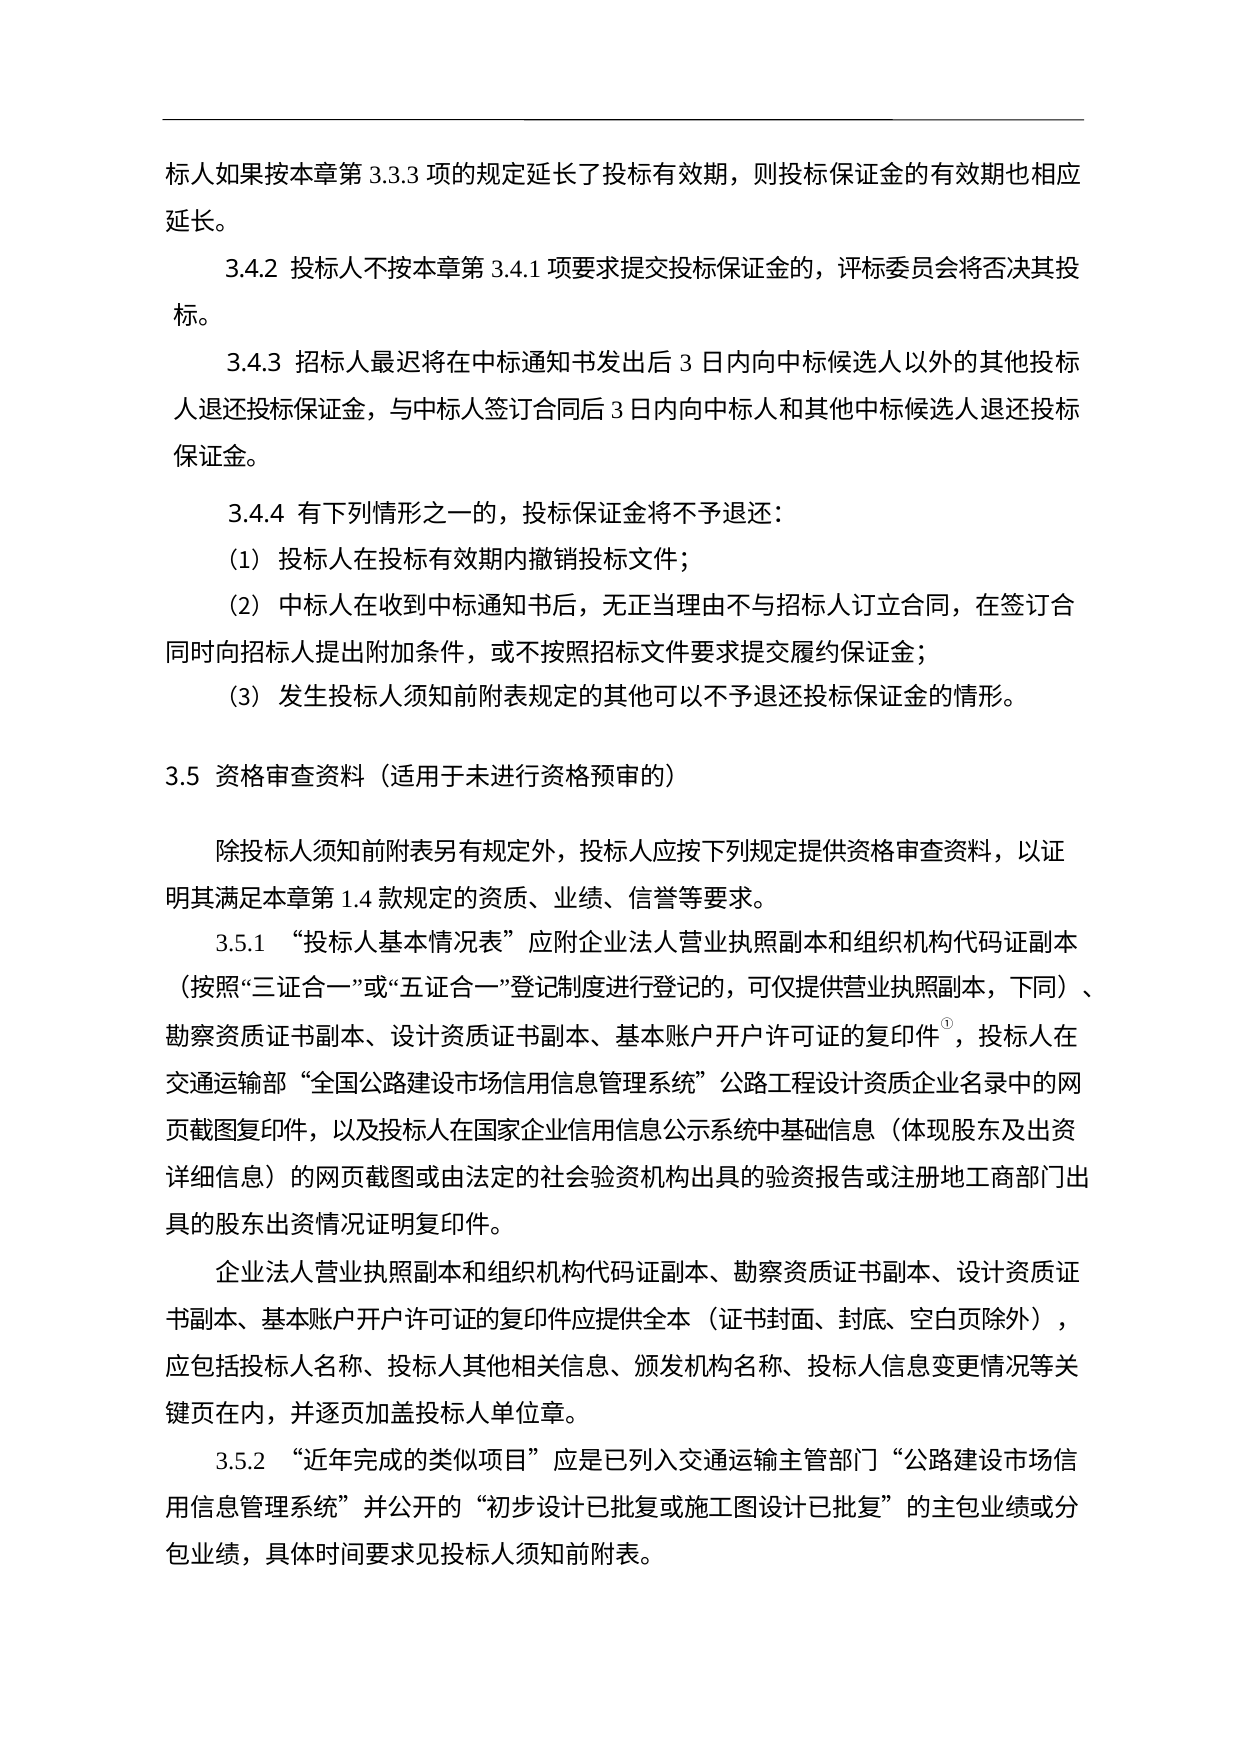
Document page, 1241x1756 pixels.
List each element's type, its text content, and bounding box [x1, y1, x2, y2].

list 中标人在收到中标通知书后，无正当理由不与招标人订立合同，在签订合同时向招标人提出附加条件，或不按照招标文件要求提交履约保证金； [166, 585, 1081, 669]
list 资格审查资料（适用于未进行资格预审的） [165, 756, 1165, 792]
list 发生投标人须知前附表规定的其他可以不予退还投标保证金的情形。 [215, 679, 1165, 711]
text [166, 154, 1081, 237]
list 3.4.2 投标人不按本章第 3.4.1 项要求提交投标保证金的，评标委员会将否决其投标。 [173, 248, 1081, 332]
list “近年完成的类似项目”应是已列入交通运输主管部门“公路建设市场信用信息管理系统”并公开的“初步设计已批复或施工图设计已批复”的主包业绩或分包业绩，具体时间要求见投标人须知前附表。 [166, 1441, 1081, 1571]
list 3.4.3 招标人最迟将在中标通知书发出后 3 日内向中标候选人以外的其他投标人退还投标保证金，与中标人签订合同后 3日内向中标人和其他中标候选人退还投标保证金。 [173, 343, 1081, 473]
list 投标人在投标有效期内撤销投标文件； [215, 539, 1165, 576]
list 3.4.4 有下列情形之一的，投标保证金将不予退还： [173, 493, 1165, 529]
list “投标人基本情况表”应附企业法人营业执照副本和组织机构代码证副本 [215, 926, 1165, 958]
text （按照“三证合一”或“五证合一”登记制度进行登记的，可仅提供营业执照副本，下同）、勘察资质证书副本、设计资质证书副本、基本账户开户许可证的复印件①，投标人在交通运输部“全国公路建设市场信用信息管理系统”公路工程设计资质企业名录中的网页截图复印件，以及投标人在国家企业信用信息公示系统中基础信息（体现股东及出资详细信息）的网页截图或由法定的社会验资机构出具的验资报告或注册地工商部门出具的股东出资情况证明复印件。 [166, 967, 1094, 1241]
text 除投标人须知前附表另有规定外，投标人应按下列规定提供资格审查资料，以证明其满足本章第 1.4 款规定的资质、业绩、信誉等要求。 [166, 832, 1081, 915]
text 企业法人营业执照副本和组织机构代码证副本、勘察资质证书副本、设计资质证书副本、基本账户开户许可证的复印件应提供全本（证书封面、封底、空白页除外），应包括投标人名称、投标人其他相关信息、颁发机构名称、投标人信息变更情况等关键页在内，并逐页加盖投标人单位章。 [166, 1252, 1081, 1430]
